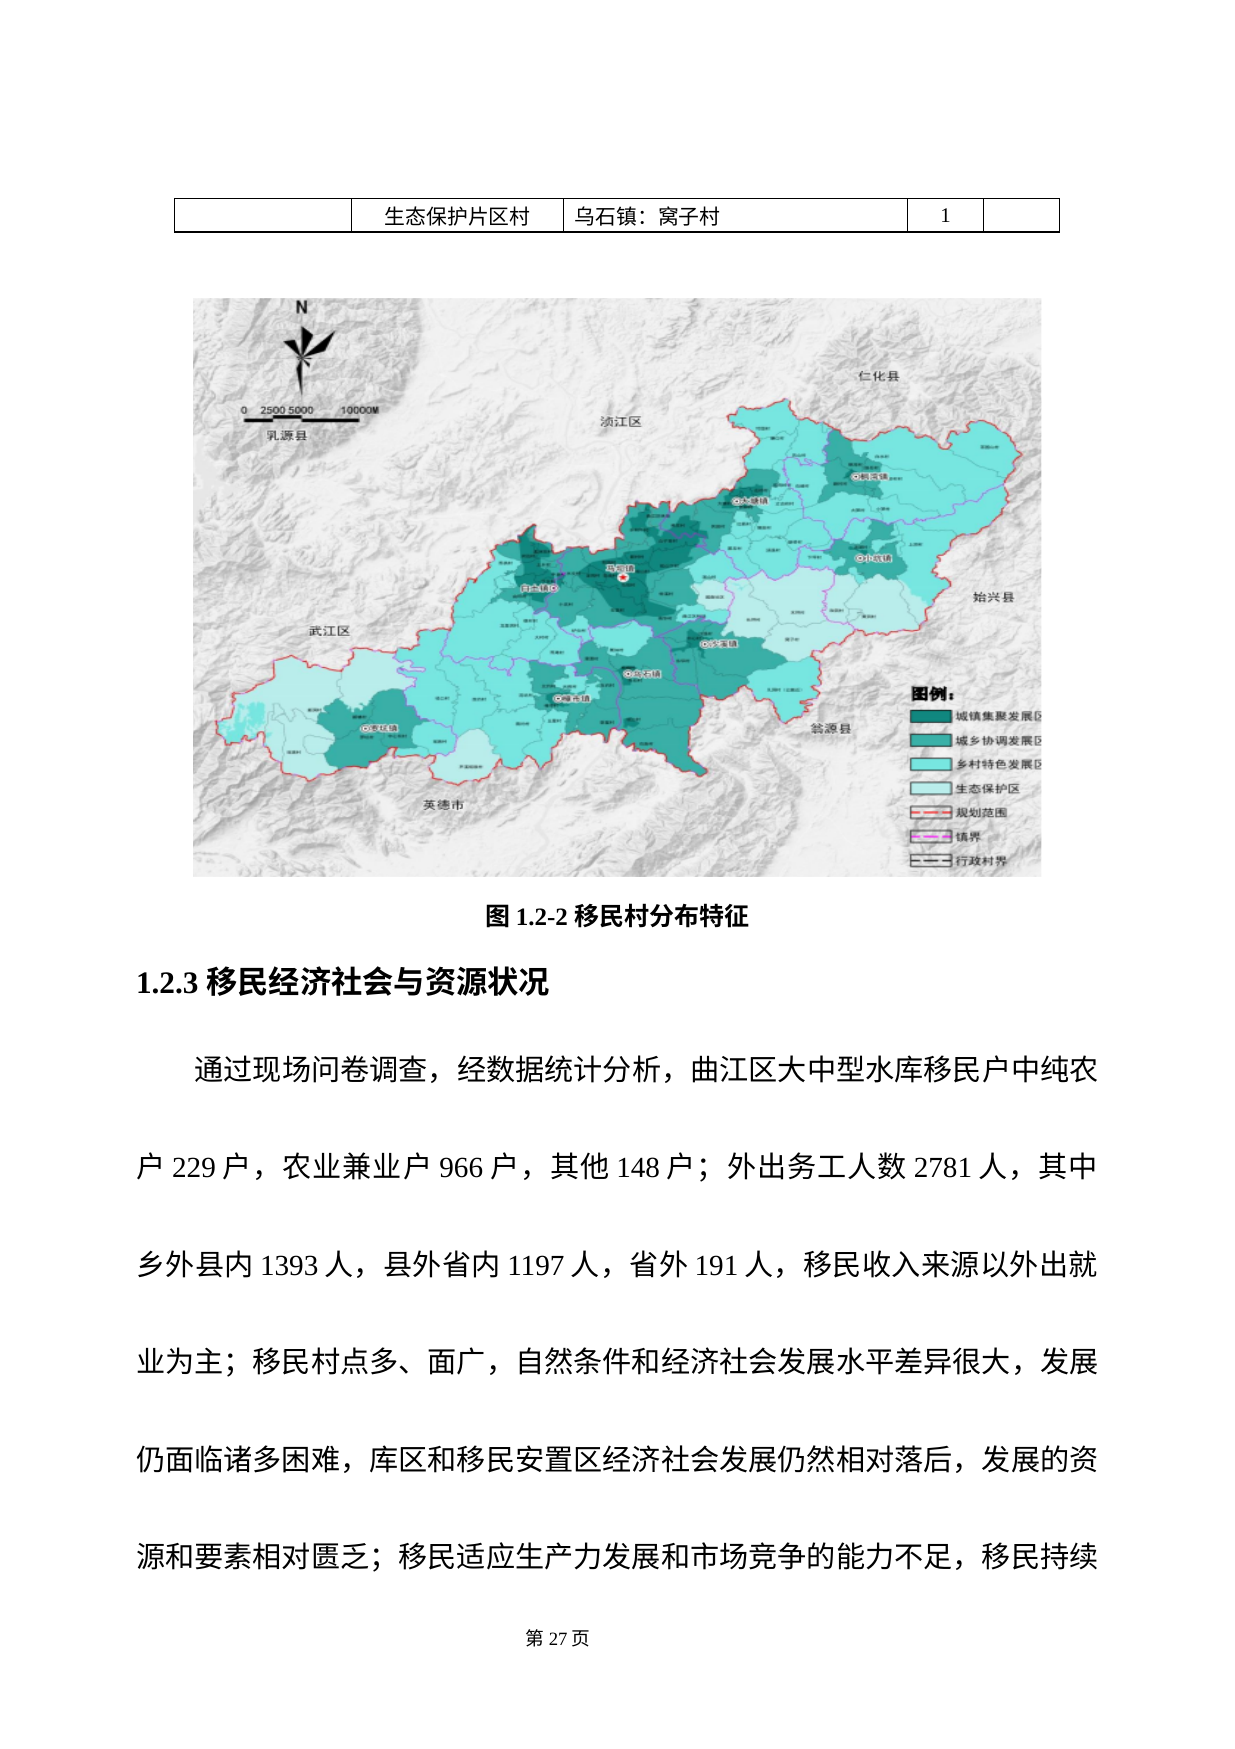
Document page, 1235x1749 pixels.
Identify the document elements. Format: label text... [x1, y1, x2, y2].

table_cell 生态保护片区村 [352, 199, 563, 231]
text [136, 1035, 1098, 1587]
subtitle 1.2.3 移民经济社会与资源状况 [136, 947, 1098, 1012]
picture [193, 297, 1042, 877]
table_cell 1 [908, 199, 983, 231]
table_cell 乌石镇：窝子村 [564, 199, 907, 231]
text 图1.2-2 移民村分布特征 [136, 882, 1098, 947]
